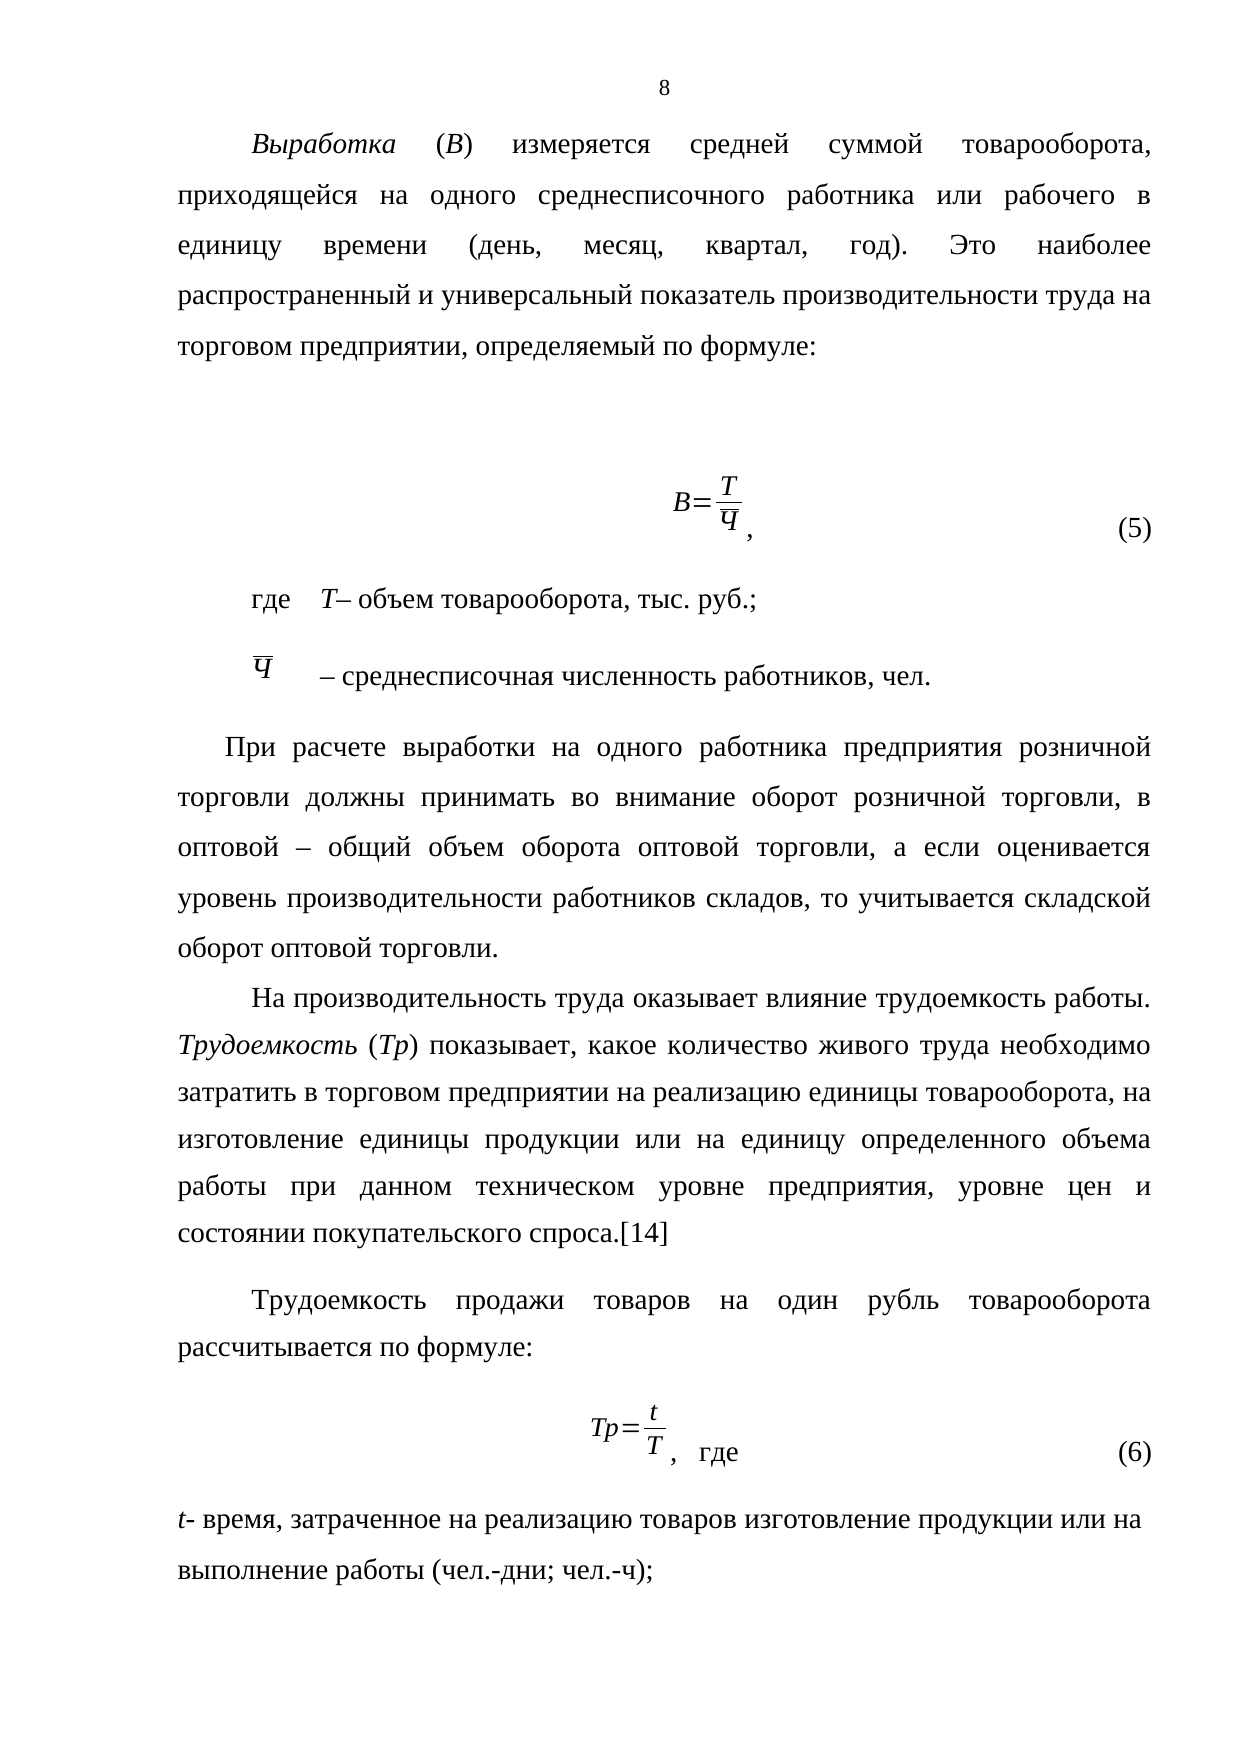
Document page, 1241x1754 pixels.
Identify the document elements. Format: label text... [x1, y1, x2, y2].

text – среднесписочная численность работников, чел. [177, 652, 1152, 691]
text Трудоемкость продажи товаров на один рубль товарооборота рассчитывается по формуле: [177, 1282, 1152, 1363]
text На производительность труда оказывает влияние трудоемкость работы. Трудоемкость (Тр) показывает, какое количество живого труда необходимо затратить в торговом предприятии на реализацию единицы товарооборота, на изготовление единицы продукции или на единицу определенного объема работы при данном техническом уровне предприятия, уровне цен и состоянии покупательского спроса.[14] [177, 980, 1152, 1248]
text где Т– объем товарооборота, тыс. руб.; [177, 581, 1152, 614]
text , (5) [177, 470, 1152, 543]
text t- время, затраченное на реализацию товаров изготовление продукции или на выполнение работы (чел.-дни; чел.-ч); [177, 1502, 1152, 1585]
text Выработка (В) измеряется средней суммой товарооборота, приходящейся на одного среднесписочного работника или рабочего в единицу времени (день, месяц, квартал, год). Это наиболее распространенный и универсальный показатель производительности труда на торговом предприятии, определяемый по формуле: [177, 126, 1152, 361]
text , где (6) [177, 1397, 1152, 1467]
text При расчете выработки на одного работника предприятия розничной торговли должны принимать во внимание оборот розничной торговли, в оптовой – общий объем оборота оптовой торговли, а если оценивается уровень производительности работников складов, то учитывается складской оборот оптовой торговли. [177, 729, 1152, 964]
